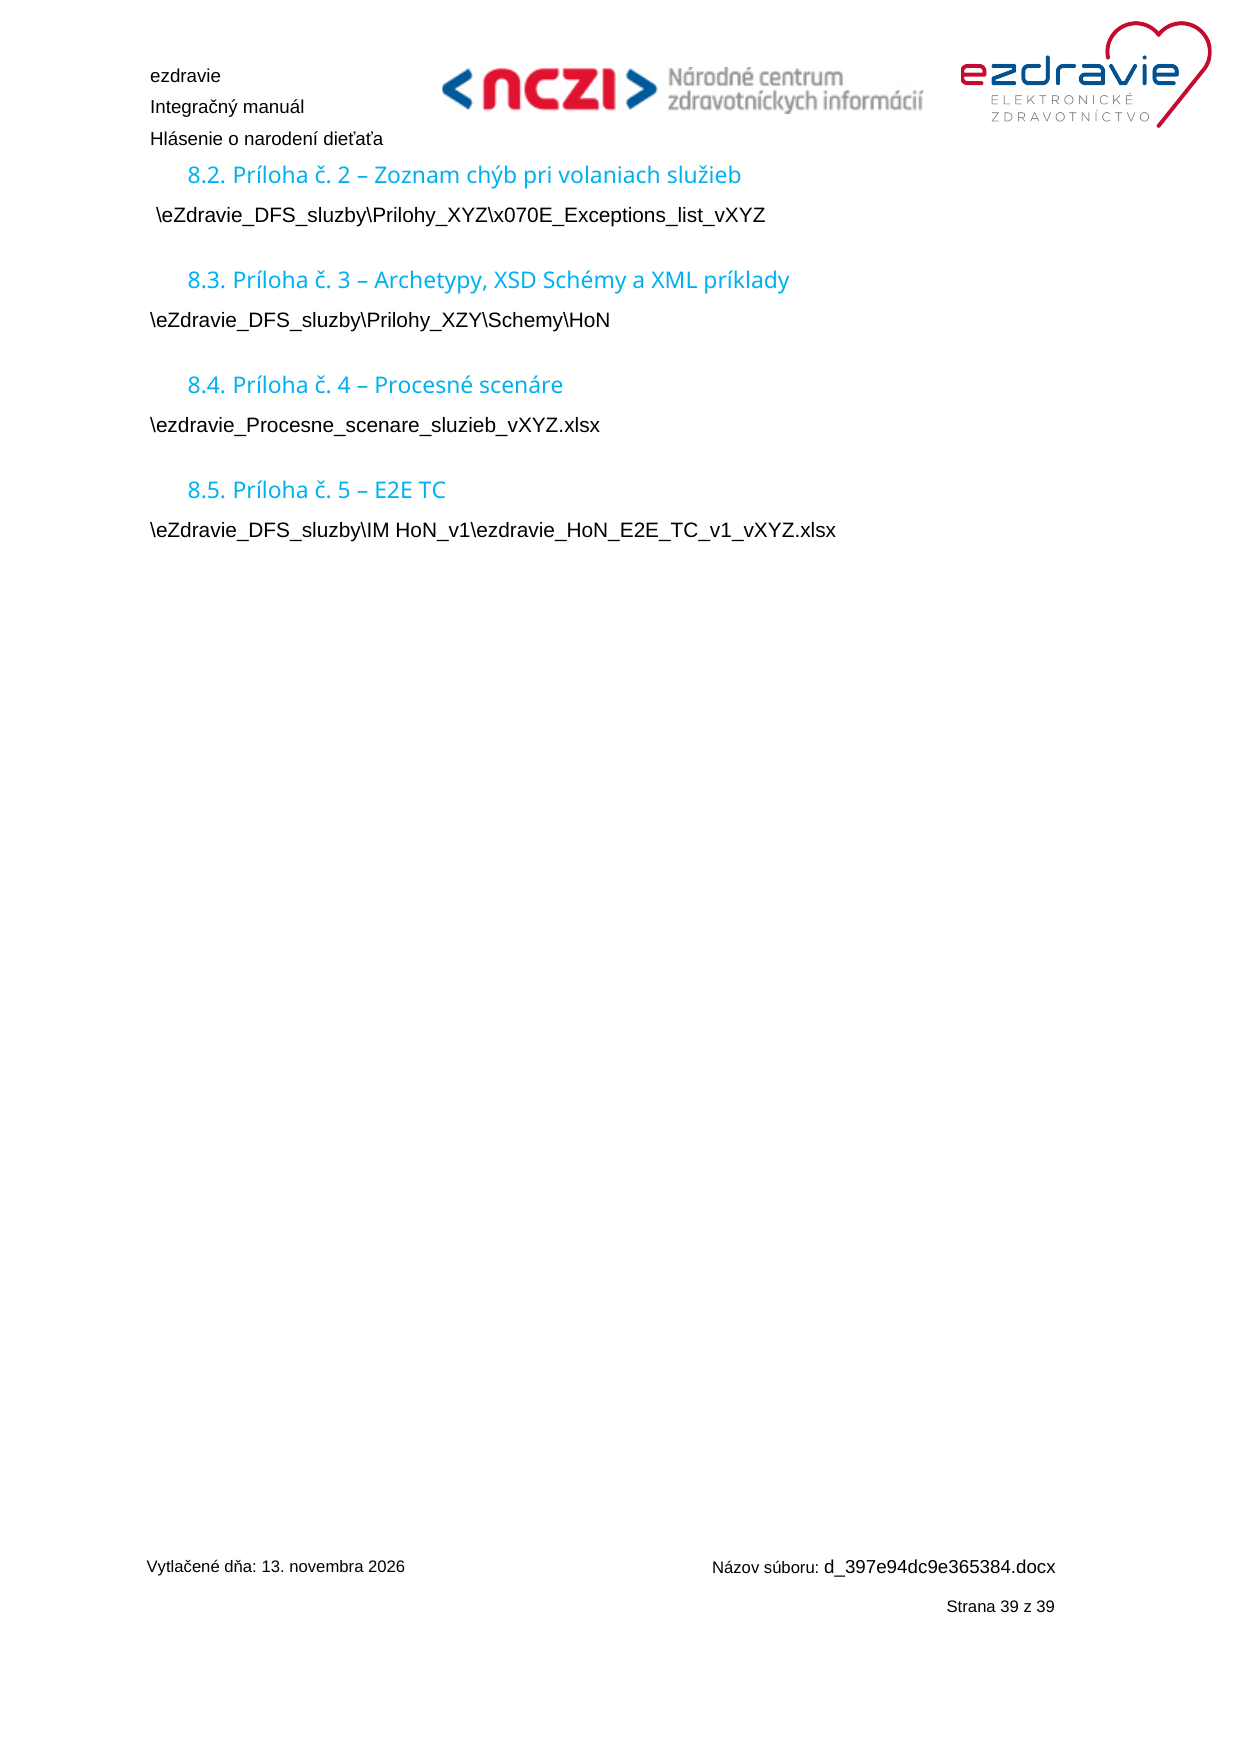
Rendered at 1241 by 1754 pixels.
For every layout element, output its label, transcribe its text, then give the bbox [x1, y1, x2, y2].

text \ezdravie_Procesne_scenare_sluzieb_vXYZ.xlsx [150, 413, 1090, 437]
subtitle Príloha č. 5 – E2E TC [187, 474, 1090, 506]
text \eZdravie_DFS_sluzby\Prilohy_XYZ\x070E_Exceptions_list_vXYZ [150, 202, 1090, 226]
text \eZdravie_DFS_sluzby\Prilohy_XZY\Schemy\HoN [150, 308, 1090, 332]
subtitle Príloha č. 2 – Zoznam chýb pri volaniach služieb [187, 159, 1090, 190]
text \eZdravie_DFS_sluzby\IM HoN_v1\ezdravie_HoN_E2E_TC_v1_vXYZ.xlsx [150, 518, 1090, 542]
subtitle Príloha č. 3 – Archetypy, XSD Schémy a XML príklady [187, 264, 1090, 295]
subtitle Príloha č. 4 – Procesné scenáre [187, 369, 1090, 400]
picture [961, 21, 1212, 128]
picture [442, 67, 924, 114]
